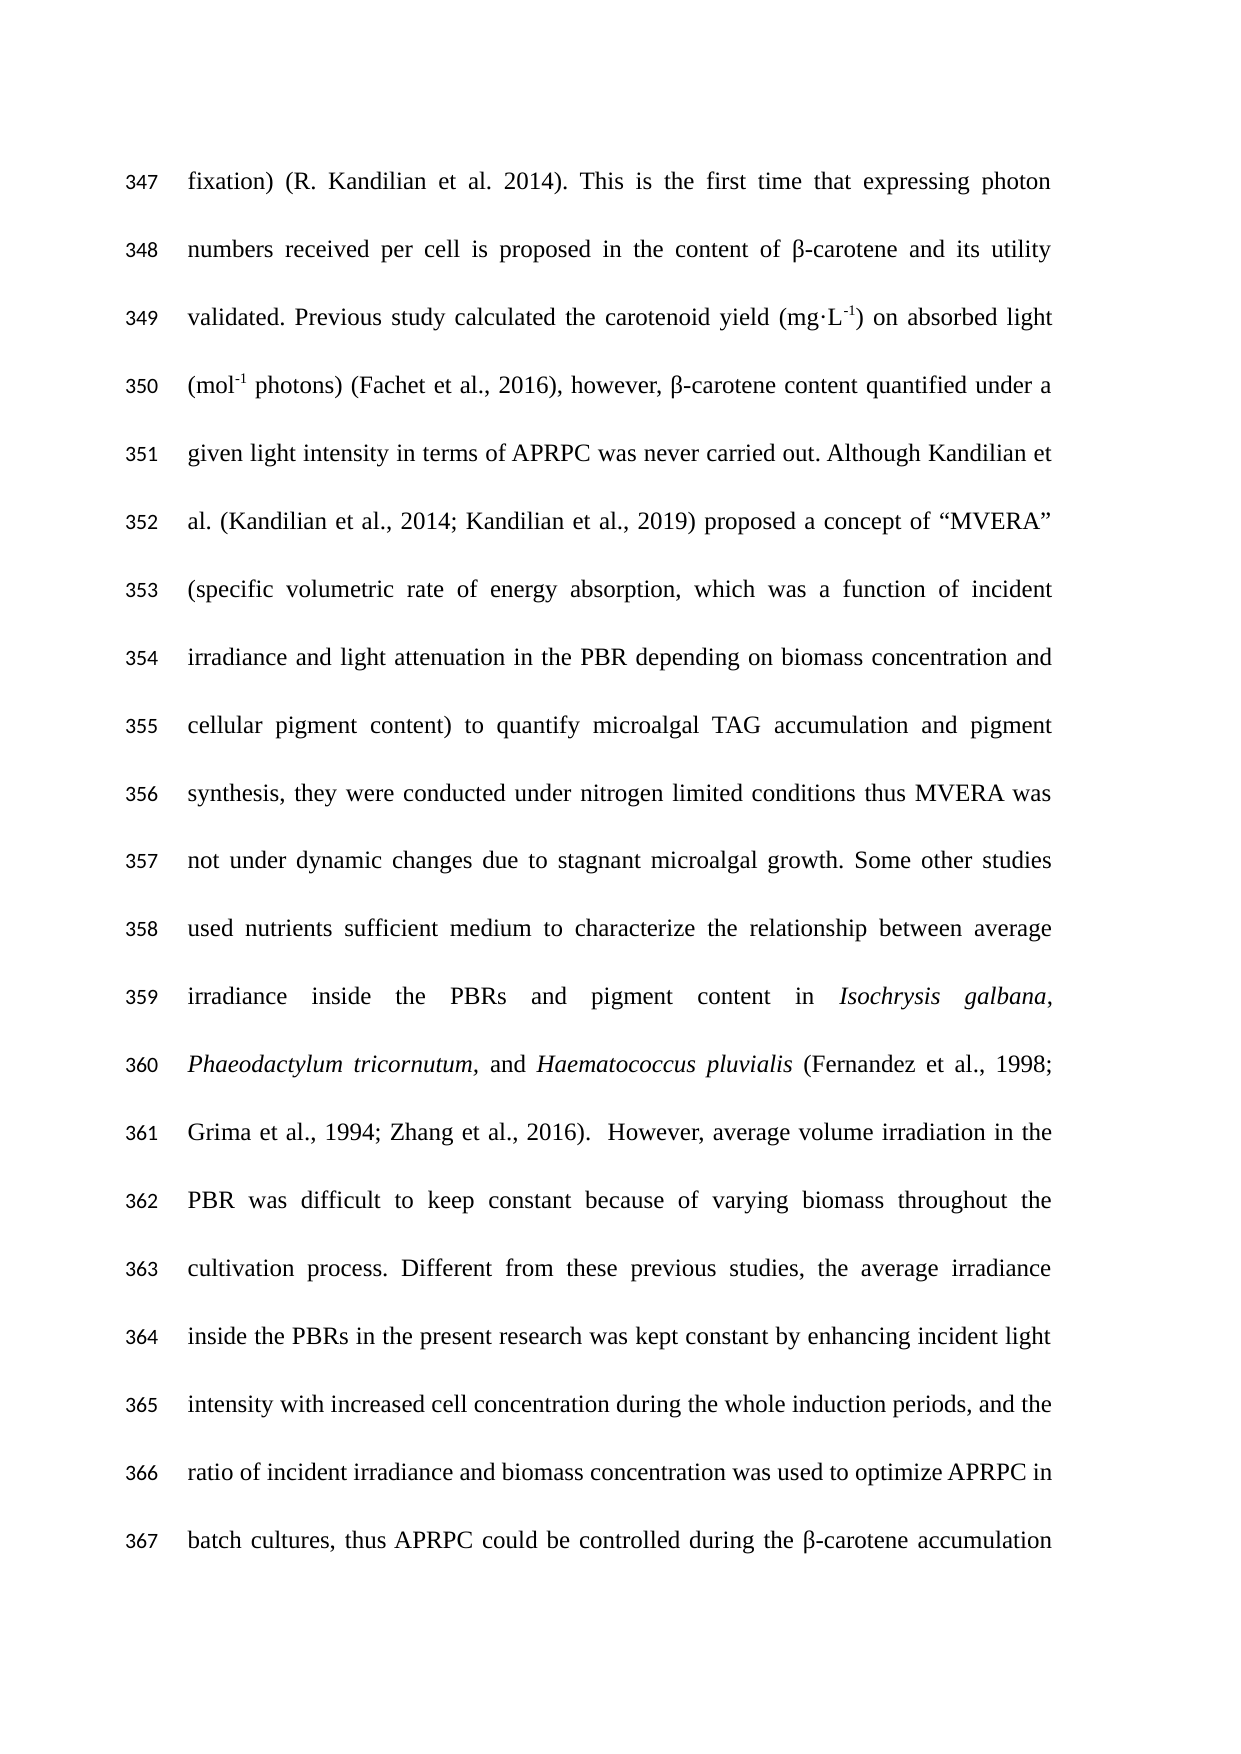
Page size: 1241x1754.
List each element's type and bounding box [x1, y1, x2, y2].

text [187, 164, 1053, 1556]
